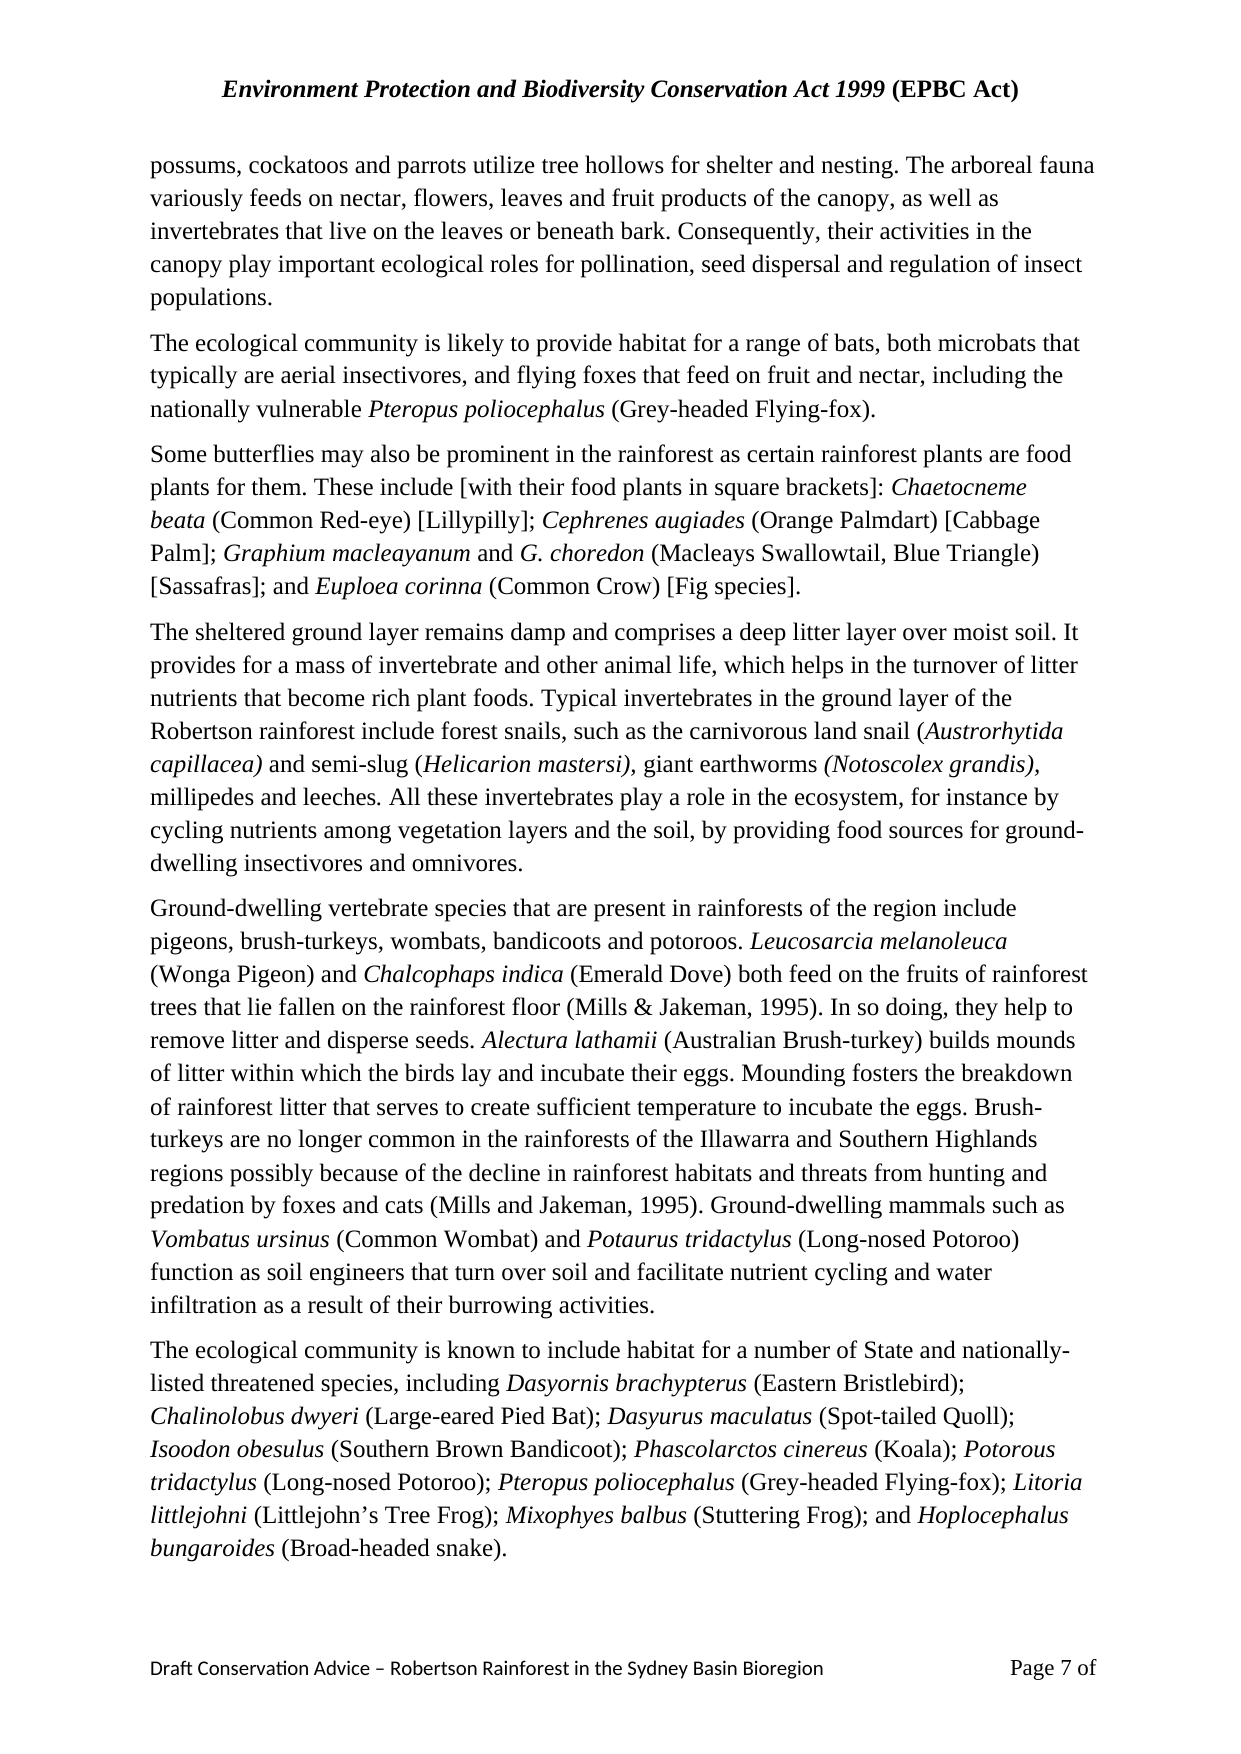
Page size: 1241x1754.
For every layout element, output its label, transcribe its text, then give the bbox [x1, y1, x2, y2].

text The ecological community is likely to provide habitat for a range of bats, both microbats that typically are aerial insectivores, and flying foxes that feed on fruit and nectar, including the nationally vulnerable Pteropus poliocephalus (Grey-headed Flying-fox). [150, 328, 1090, 422]
text Ground-dwelling vertebrate species that are present in rainforests of the region include pigeons, brush-turkeys, wombats, bandicoots and potoroos. Leucosarcia melanoleuca (Wonga Pigeon) and Chalcophaps indica (Emerald Dove) both feed on the fruits of rainforest trees that lie fallen on the rainforest floor (Mills & Jakeman, 1995). In so doing, they help to remove litter and disperse seeds. Alectura lathamii (Australian Brush-turkey) builds mounds of litter within which the birds lay and incubate their eggs. Mounding fosters the breakdown of rainforest litter that serves to create sufficient temperature to incubate the eggs. Brush-turkeys are no longer common in the rainforests of the Illawarra and Southern Highlands regions possibly because of the decline in rainforest habitats and threats from hunting and predation by foxes and cats (Mills and Jakeman, 1995). Ground-dwelling mammals such as Vombatus ursinus (Common Wombat) and Potaurus tridactylus (Long-nosed Potoroo) function as soil engineers that turn over soil and facilitate nutrient cycling and water infiltration as a result of their burrowing activities. [150, 893, 1090, 1318]
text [150, 150, 1095, 311]
text The ecological community is known to include habitat for a number of State and nationally-listed threatened species, including Dasyornis brachypterus (Eastern Bristlebird); Chalinolobus dwyeri (Large-eared Pied Bat); Dasyurus maculatus (Spot-tailed Quoll); Isoodon obesulus (Southern Brown Bandicoot); Phascolarctos cinereus (Koala); Potorous tridactylus (Long-nosed Potoroo); Pteropus poliocephalus (Grey-headed Flying-fox); Litoria littlejohni (Littlejohn’s Tree Frog); Mixophyes balbus (Stuttering Frog); and Hoplocephalus bungaroides (Broad-headed snake). [150, 1335, 1090, 1562]
text The sheltered ground layer remains damp and comprises a deep litter layer over moist soil. It provides for a mass of invertebrate and other animal life, which helps in the turnover of litter nutrients that become rich plant foods. Typical invertebrates in the ground layer of the Robertson rainforest include forest snails, such as the carnivorous land snail (Austrorhytida capillacea) and semi-slug (Helicarion mastersi), giant earthworms (Notoscolex grandis), millipedes and leeches. All these invertebrates play a role in the ecosystem, for instance by cycling nutrients among vegetation layers and the soil, by providing food sources for ground-dwelling insectivores and omnivores. [150, 617, 1090, 877]
text Some butterflies may also be prominent in the rainforest as certain rainforest plants are food plants for them. These include [with their food plants in square brackets]: Chaetocneme beata (Common Red-eye) [Lillypilly]; Cephrenes augiades (Orange Palmdart) [Cabbage Palm]; Graphium macleayanum and G. choredon (Macleays Swallowtail, Blue Triangle) [Sassafras]; and Euploea corinna (Common Crow) [Fig species]. [150, 439, 1090, 600]
